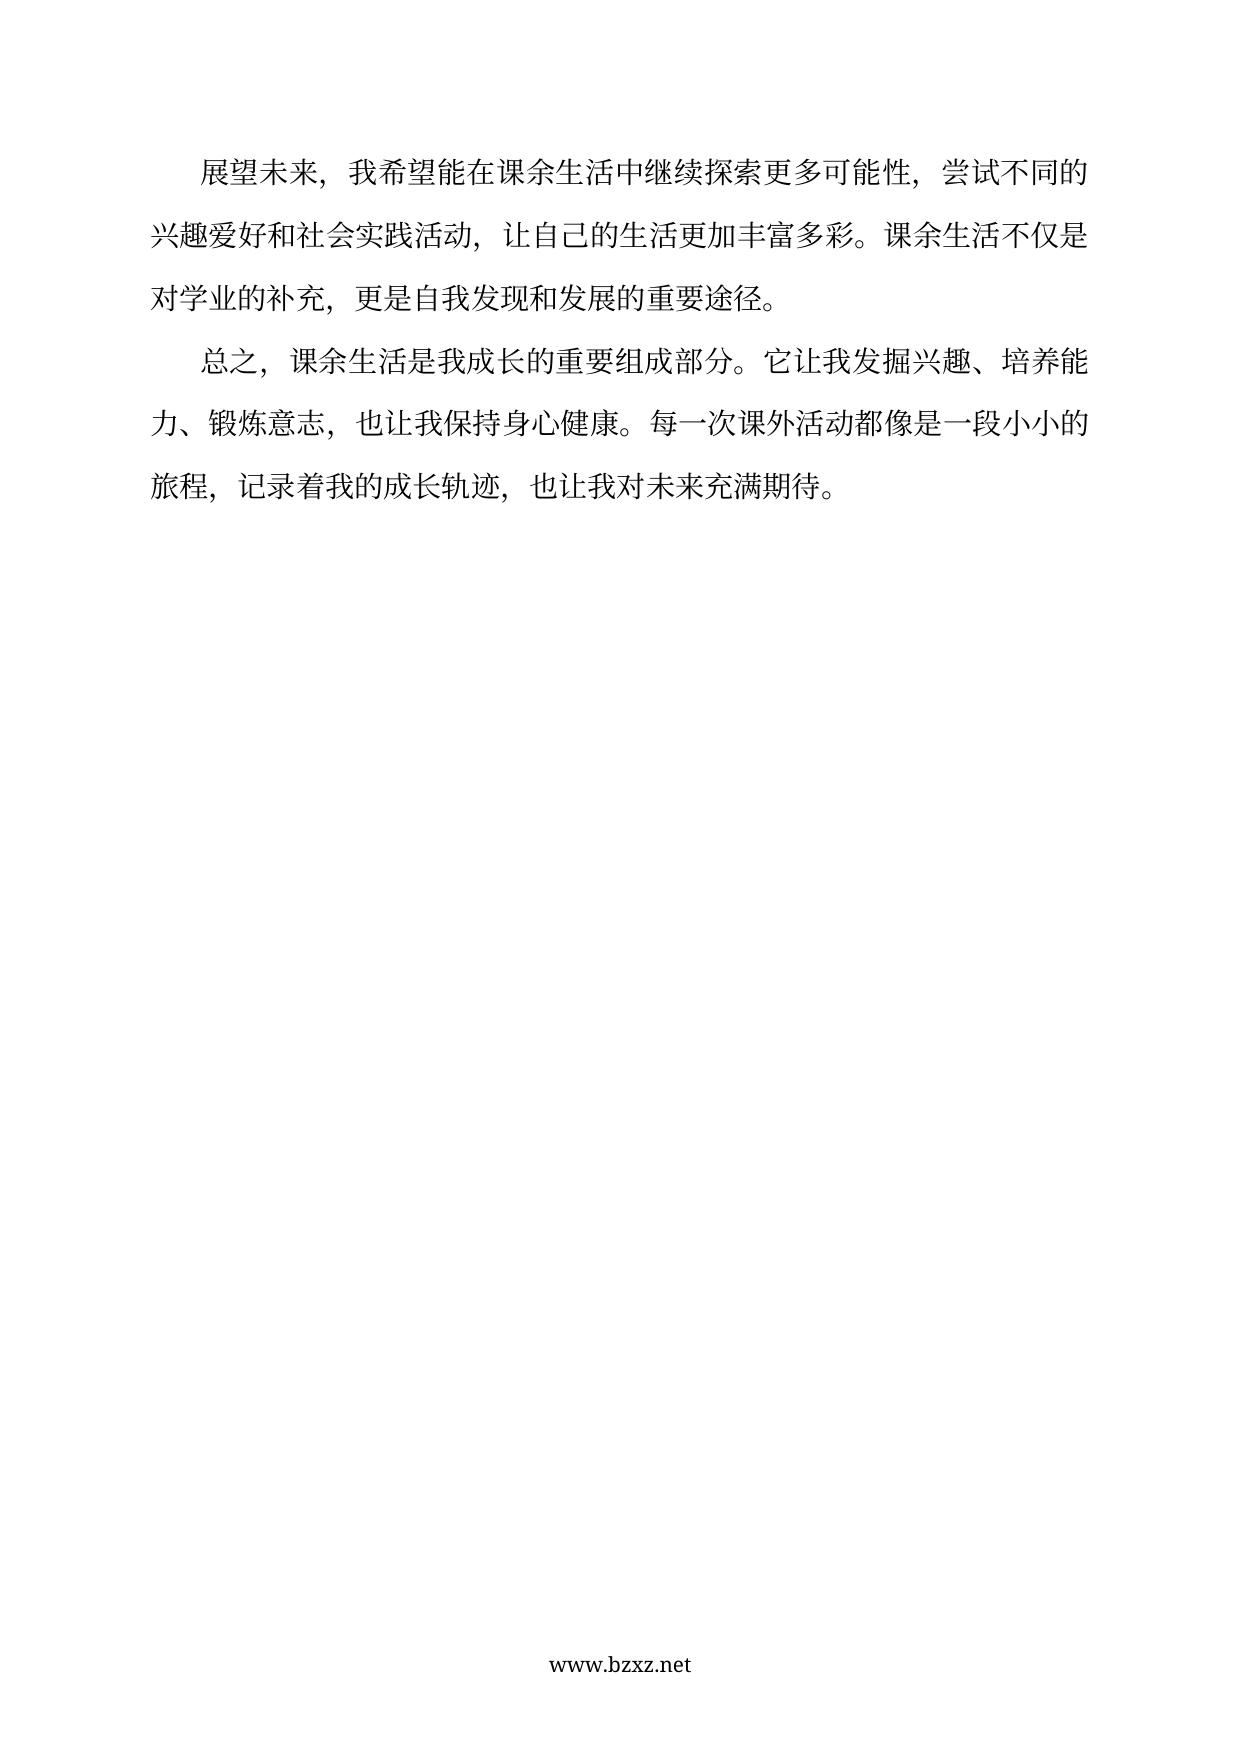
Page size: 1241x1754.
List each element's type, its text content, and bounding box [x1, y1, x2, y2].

text 展望未来，我希望能在课余生活中继续探索更多可能性，尝试不同的兴趣爱好和社会实践活动，让自己的生活更加丰富多彩。课余生活不仅是对学业的补充，更是自我发现和发展的重要途径。 [150, 150, 1090, 317]
text 总之，课余生活是我成长的重要组成部分。它让我发掘兴趣、培养能力、锻炼意志，也让我保持身心健康。每一次课外活动都像是一段小小的旅程，记录着我的成长轨迹，也让我对未来充满期待。 [150, 338, 1090, 506]
